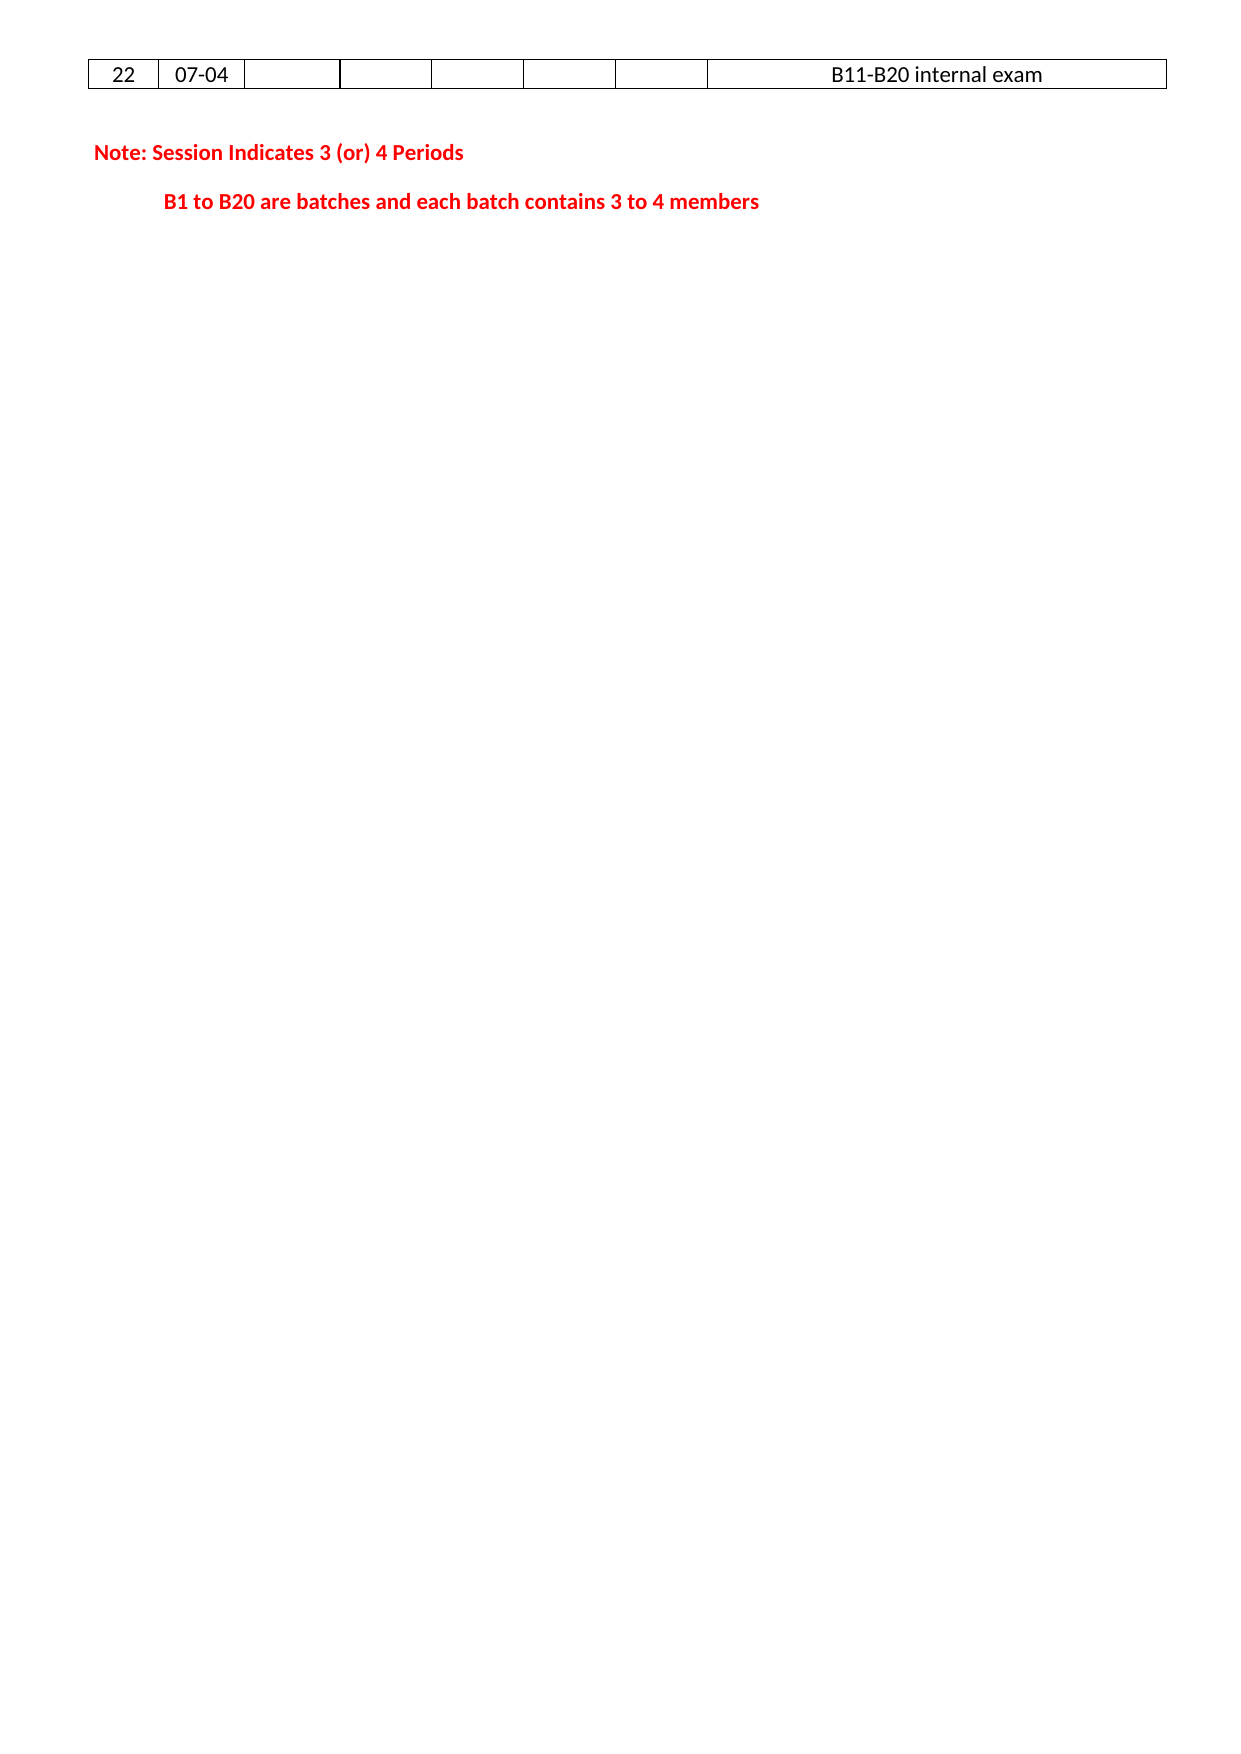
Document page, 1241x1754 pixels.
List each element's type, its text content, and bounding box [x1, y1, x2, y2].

table_cell 07-04 [159, 60, 244, 88]
table_cell 22 [89, 60, 158, 88]
table_cell [432, 60, 523, 88]
text B1 to B20 are batches and each batch contains 3 to 4 members [89, 187, 1167, 215]
table_cell [524, 60, 615, 88]
table_cell [616, 60, 707, 88]
text Note: Session Indicates 3 (or) 4 Periods [89, 138, 1167, 166]
table_cell B11-B20 internal exam [708, 60, 1166, 88]
table_cell [341, 60, 431, 88]
table_cell [245, 60, 339, 88]
